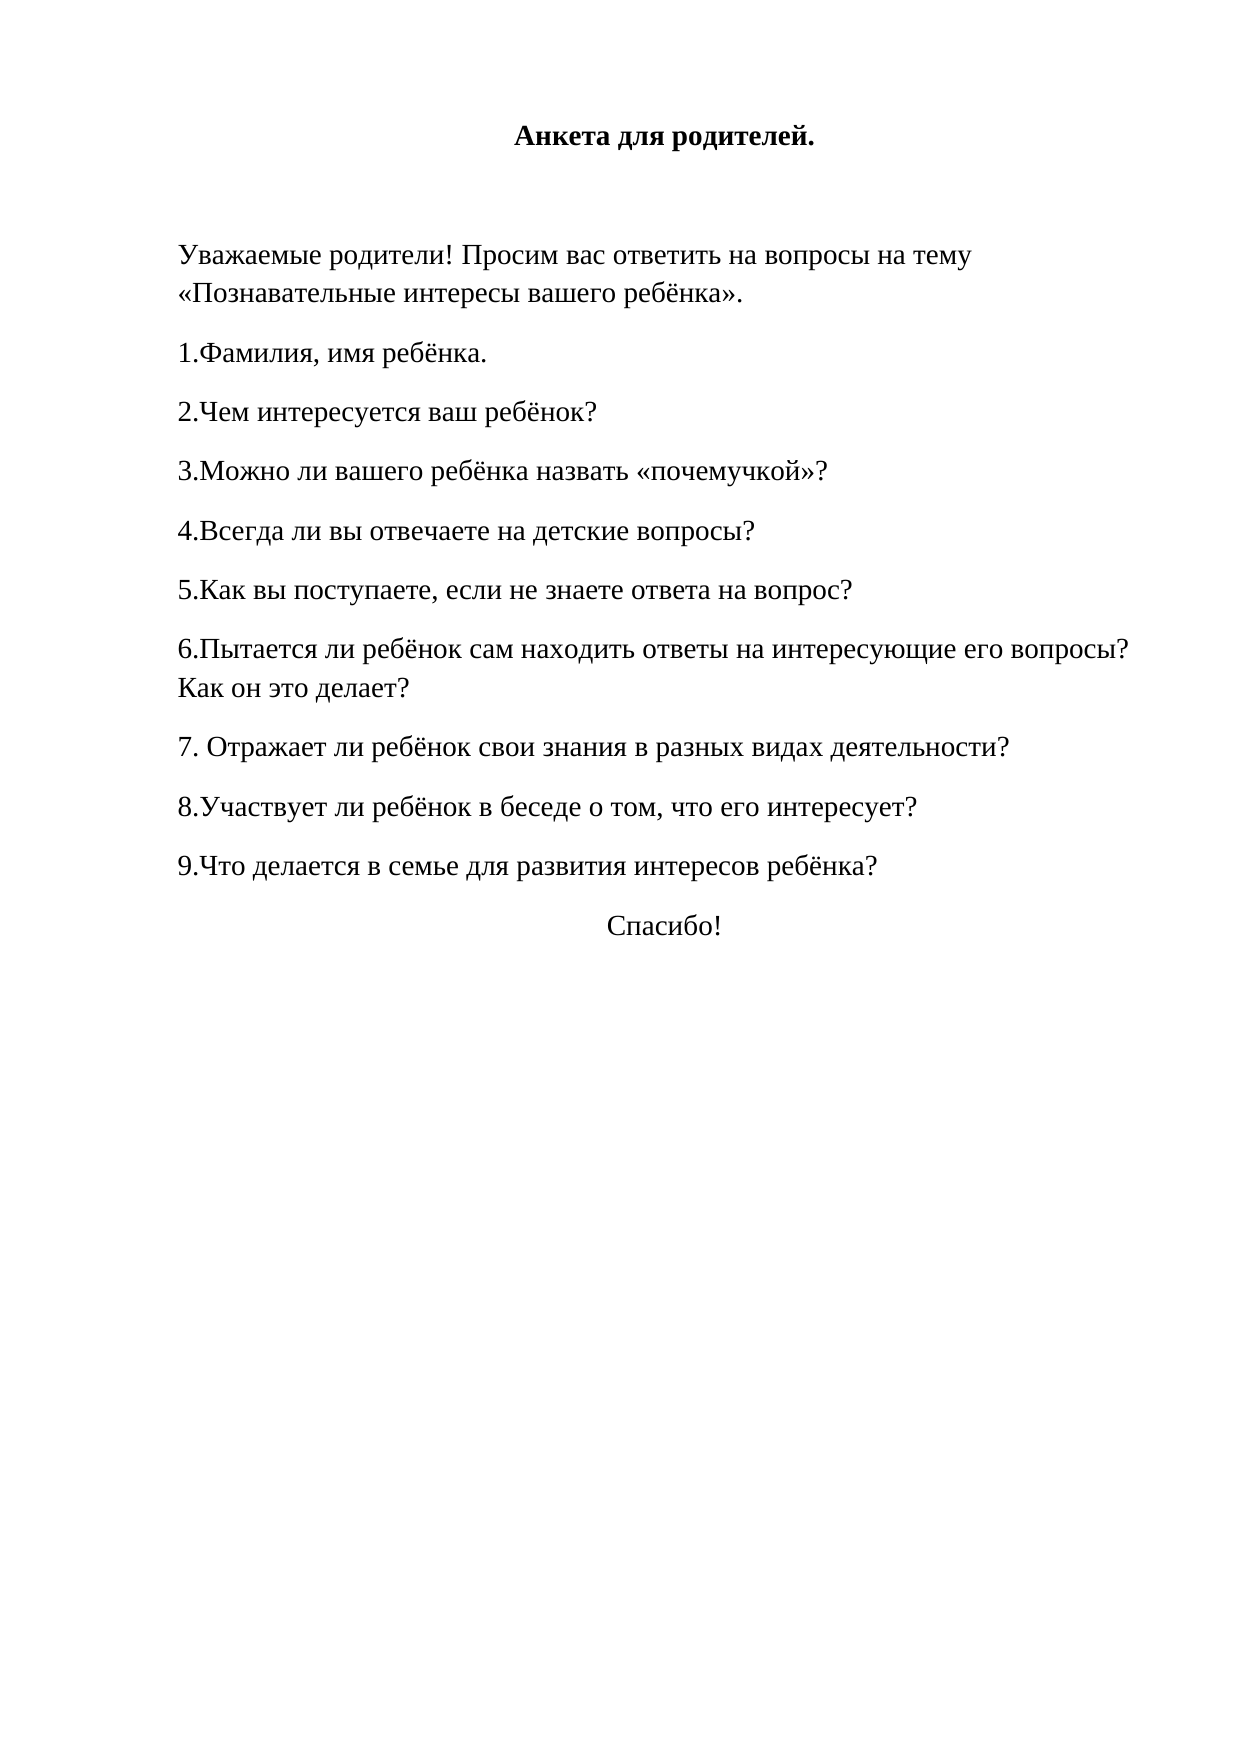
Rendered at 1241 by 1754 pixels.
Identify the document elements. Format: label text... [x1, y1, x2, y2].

text 5.Как вы поступаете, если не знаете ответа на вопрос? [177, 572, 1152, 606]
text 8.Участвует ли ребёнок в беседе о том, что его интересует? [177, 789, 1152, 822]
text 6.Пытается ли ребёнок сам находить ответы на интересующие его вопросы? Как он это делает? [177, 632, 1152, 704]
text Спасибо! [177, 908, 1152, 941]
text 2.Чем интересуется ваш ребёнок? [177, 394, 1152, 428]
text 9.Что делается в семье для развития интересов ребёнка? [177, 848, 1152, 882]
text 7. Отражает ли ребёнок свои знания в разных видах деятельности? [177, 729, 1152, 763]
text 1.Фамилия, имя ребёнка. [177, 335, 1152, 368]
text 4.Всегда ли вы отвечаете на детские вопросы? [177, 513, 1152, 546]
text Анкета для родителей. [177, 118, 1152, 152]
text Уважаемые родители! Просим вас ответить на вопросы на тему «Познавательные интересы вашего ребёнка». [177, 237, 1152, 309]
text 3.Можно ли вашего ребёнка назвать «почемучкой»? [177, 453, 1152, 487]
